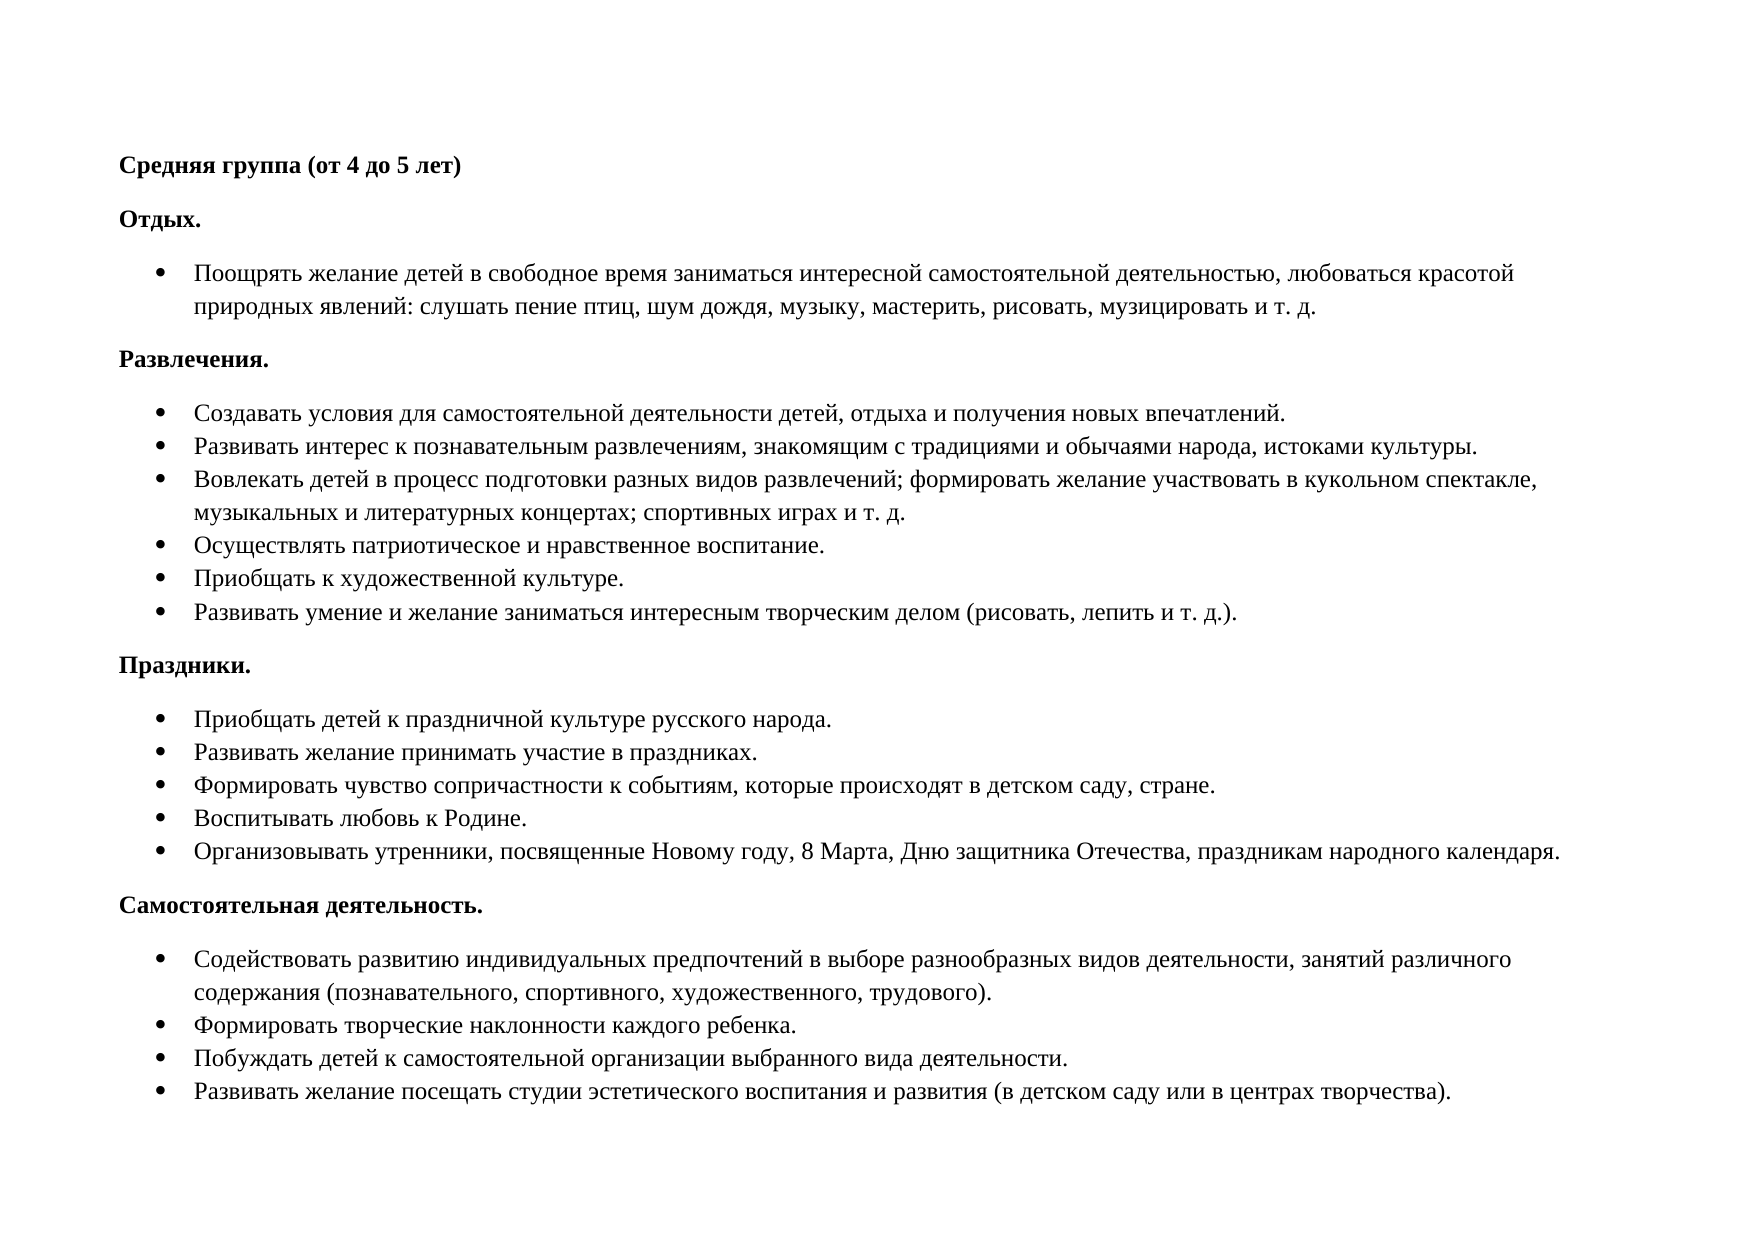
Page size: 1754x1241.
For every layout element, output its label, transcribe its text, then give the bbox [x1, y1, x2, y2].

list Приобщать детей к праздничной культуре русского народа. [156, 704, 1635, 733]
text Средняя группа (от 4 до 5 лет) [119, 150, 1635, 179]
list Вовлекать детей в процесс подготовки разных видов развлечений; формировать желание участвовать в кукольном спектакле, музыкальных и литературных концертах; спортивных играх и т. д. [156, 464, 1635, 526]
list Организовывать утренники, посвященные Новому году, 8 Марта, Дню защитника Отечества, праздникам народного календаря. [156, 836, 1635, 865]
list Побуждать детей к самостоятельной организации выбранного вида деятельности. [156, 1043, 1635, 1072]
list Развивать умение и желание заниматься интересным творческим делом (рисовать, лепить и т. д.). [156, 597, 1635, 625]
list Содействовать развитию индивидуальных предпочтений в выборе разнообразных видов деятельности, занятий различного содержания (познавательного, спортивного, художественного, трудового). [156, 944, 1635, 1006]
list Формировать чувство сопричастности к событиям, которые происходят в детском саду, стране. [156, 770, 1635, 799]
text Праздники. [119, 650, 1635, 679]
list Воспитывать любовь к Родине. [156, 803, 1635, 832]
text Самостоятельная деятельность. [119, 890, 1635, 919]
list Создавать условия для самостоятельной деятельности детей, отдыха и получения новых впечатлений. [156, 398, 1635, 427]
list Приобщать к художественной культуре. [156, 563, 1635, 592]
list Развивать интерес к познавательным развлечениям, знакомящим с традициями и обычаями народа, истоками культуры. [156, 431, 1635, 460]
list Осуществлять патриотическое и нравственное воспитание. [156, 531, 1635, 559]
list Поощрять желание детей в свободное время заниматься интересной самостоятельной деятельностью, любоваться красотой природных явлений: слушать пение птиц, шум дождя, музыку, мастерить, рисовать, музицировать и т. д. [156, 258, 1635, 319]
list Развивать желание посещать студии эстетического воспитания и развития (в детском саду или в центрах творчества). [156, 1076, 1635, 1105]
text Развлечения. [119, 344, 1635, 373]
list Развивать желание принимать участие в праздниках. [156, 737, 1635, 766]
text Отдых. [119, 204, 1635, 233]
list Формировать творческие наклонности каждого ребенка. [156, 1010, 1635, 1039]
